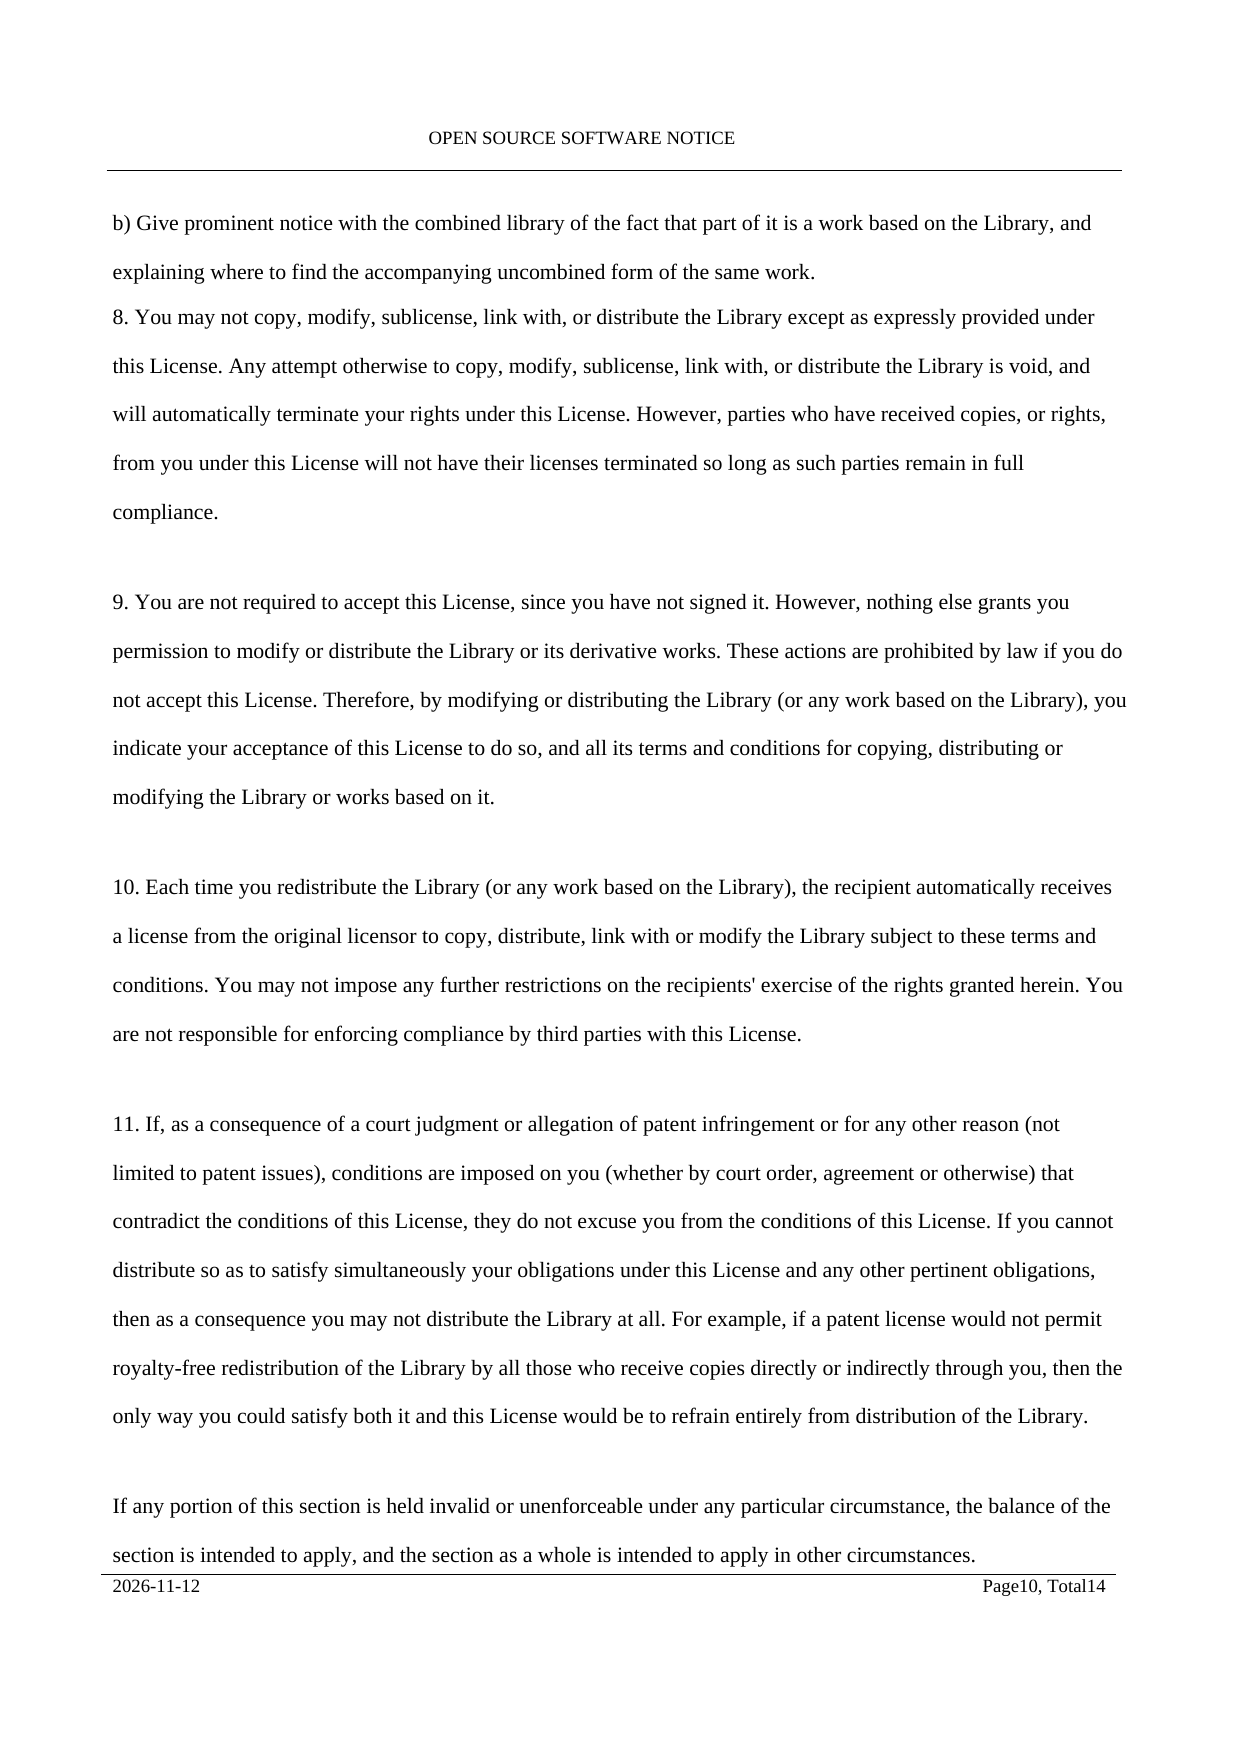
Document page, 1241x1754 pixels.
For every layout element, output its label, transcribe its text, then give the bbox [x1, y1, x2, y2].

text 8. You may not copy, modify, sublicense, link with, or distribute the Library except as expressly provided under this License. Any attempt otherwise to copy, modify, sublicense, link with, or distribute the Library is void, and will automatically terminate your rights under this License. However, parties who have received copies, or rights, from you under this License will not have their licenses terminated so long as such parties remain in full compliance. [112, 300, 1128, 528]
text 9. You are not required to accept this License, since you have not signed it. However, nothing else grants you permission to modify or distribute the Library or its derivative works. These actions are prohibited by law if you do not accept this License. Therefore, by modifying or distributing the Library (or any work based on the Library), you indicate your acceptance of this License to do so, and all its terms and conditions for copying, distributing or modifying the Library or works based on it. [112, 585, 1128, 813]
text 11. If, as a consequence of a court judgment or allegation of patent infringement or for any other reason (not limited to patent issues), conditions are imposed on you (whether by court order, agreement or otherwise) that contradict the conditions of this License, they do not excuse you from the conditions of this License. If you cannot distribute so as to satisfy simultaneously your obligations under this License and any other pertinent obligations, then as a consequence you may not distribute the Library at all. For example, if a patent license would not permit royalty-free redistribution of the Library by all those who receive copies directly or indirectly through you, then the only way you could satisfy both it and this License would be to refrain entirely from distribution of the Library. [112, 1107, 1128, 1432]
text If any portion of this section is held invalid or unenforceable under any particular circumstance, the balance of the section is intended to apply, and the section as a whole is intended to apply in other circumstances. [112, 1490, 1128, 1571]
text 10. Each time you redistribute the Library (or any work based on the Library), the recipient automatically receives a license from the original licensor to copy, distribute, link with or modify the Library subject to these terms and conditions. You may not impose any further restrictions on the recipients' exercise of the rights granted herein. You are not responsible for enforcing compliance by third parties with this License. [112, 871, 1128, 1049]
text b) Give prominent notice with the combined library of the fact that part of it is a work based on the Library, and explaining where to find the accompanying uncombined form of the same work. [112, 206, 1128, 288]
